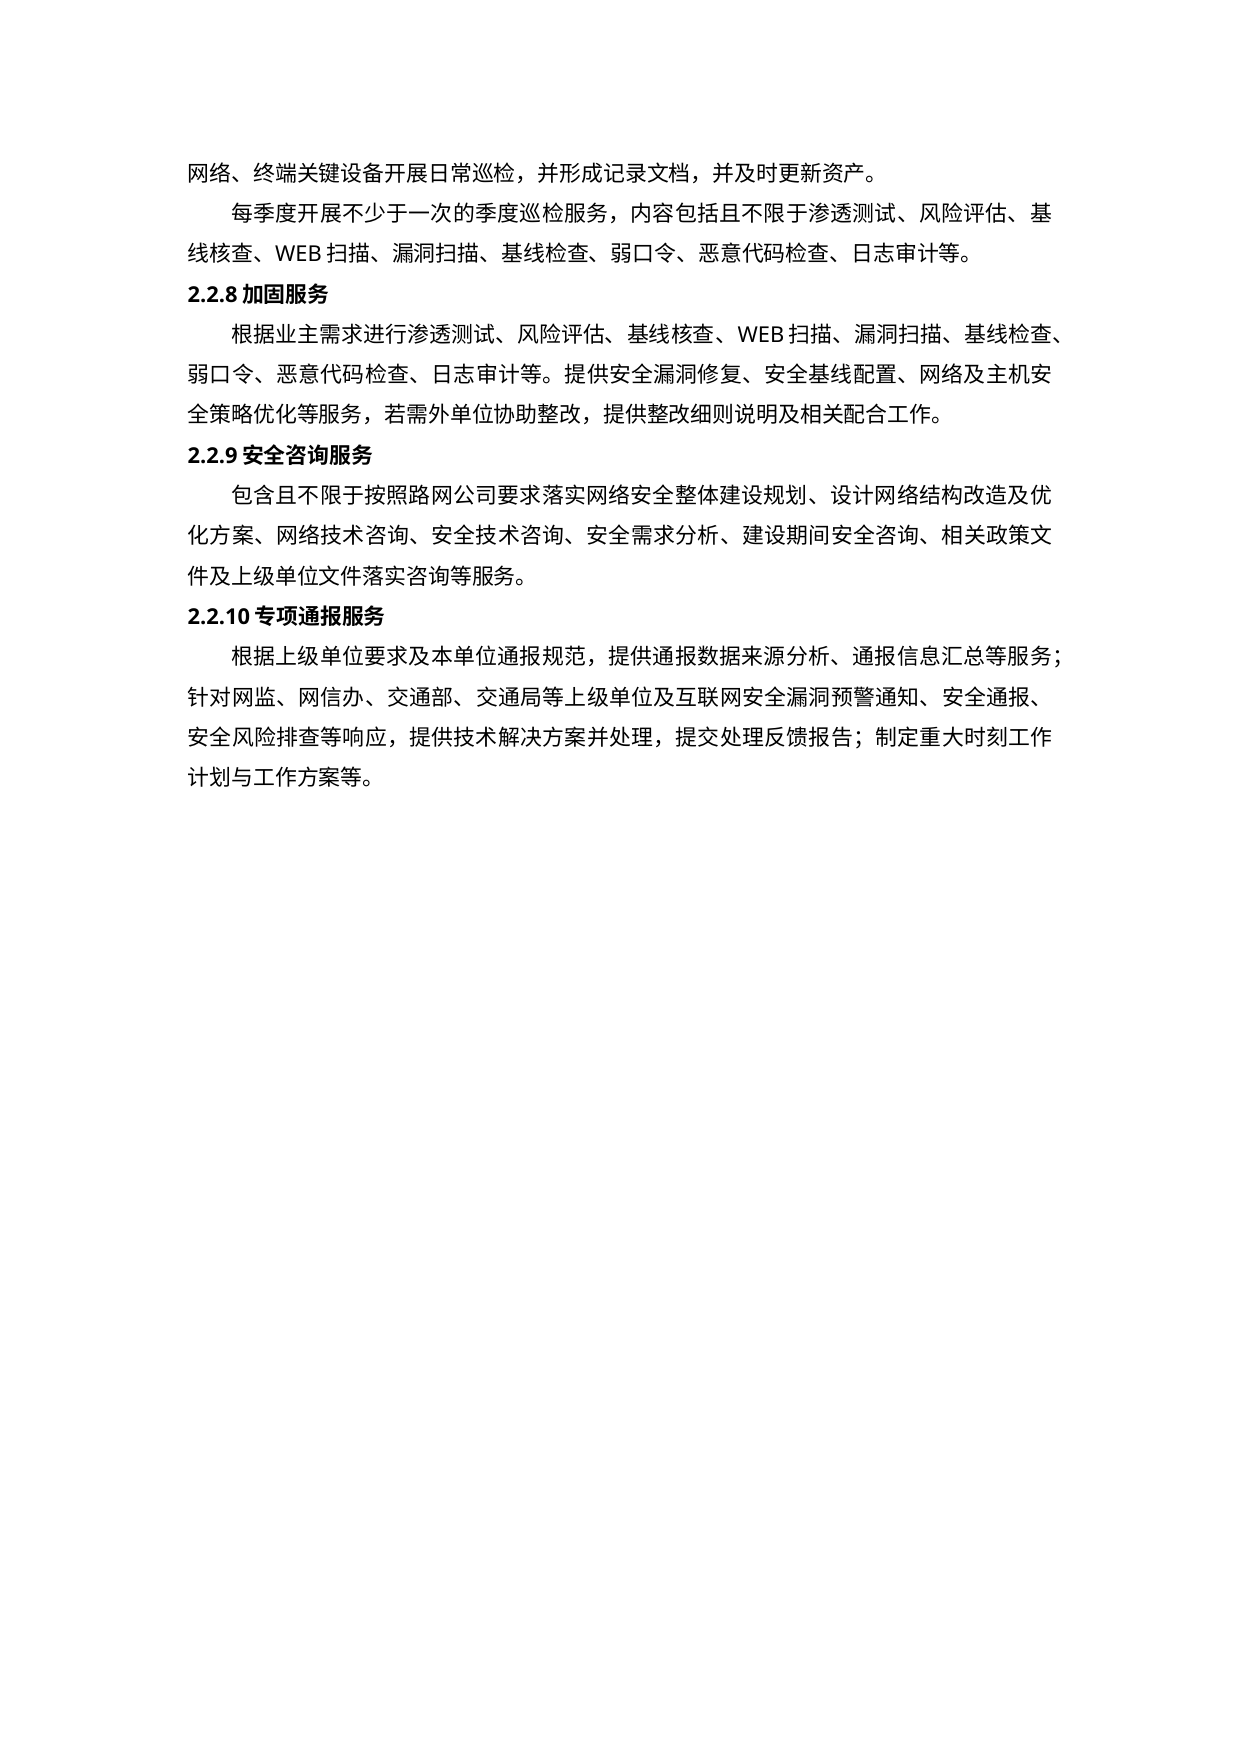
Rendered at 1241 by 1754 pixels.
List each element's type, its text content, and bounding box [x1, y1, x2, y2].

subtitle 2.2.8加固服务 [187, 272, 1053, 313]
text 根据业主需求进行渗透测试、风险评估、基线核查、WEB扫描、漏洞扫描、基线检查、弱口令、恶意代码检查、日志审计等。提供安全漏洞修复、安全基线配置、网络及主机安全策略优化等服务，若需外单位协助整改，提供整改细则说明及相关配合工作。 [187, 313, 1053, 433]
subtitle 2.2.9安全咨询服务 [187, 433, 1053, 474]
subtitle 2.2.10专项通报服务 [187, 595, 1053, 635]
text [187, 151, 1053, 192]
text 根据上级单位要求及本单位通报规范，提供通报数据来源分析、通报信息汇总等服务；针对网监、网信办、交通部、交通局等上级单位及互联网安全漏洞预警通知、安全通报、安全风险排查等响应，提供技术解决方案并处理，提交处理反馈报告；制定重大时刻工作计划与工作方案等。 [187, 635, 1053, 796]
text 包含且不限于按照路网公司要求落实网络安全整体建设规划、设计网络结构改造及优化方案、网络技术咨询、安全技术咨询、安全需求分析、建设期间安全咨询、相关政策文件及上级单位文件落实咨询等服务。 [187, 474, 1053, 595]
text 每季度开展不少于一次的季度巡检服务，内容包括且不限于渗透测试、风险评估、基线核查、WEB扫描、漏洞扫描、基线检查、弱口令、恶意代码检查、日志审计等。 [187, 192, 1053, 272]
